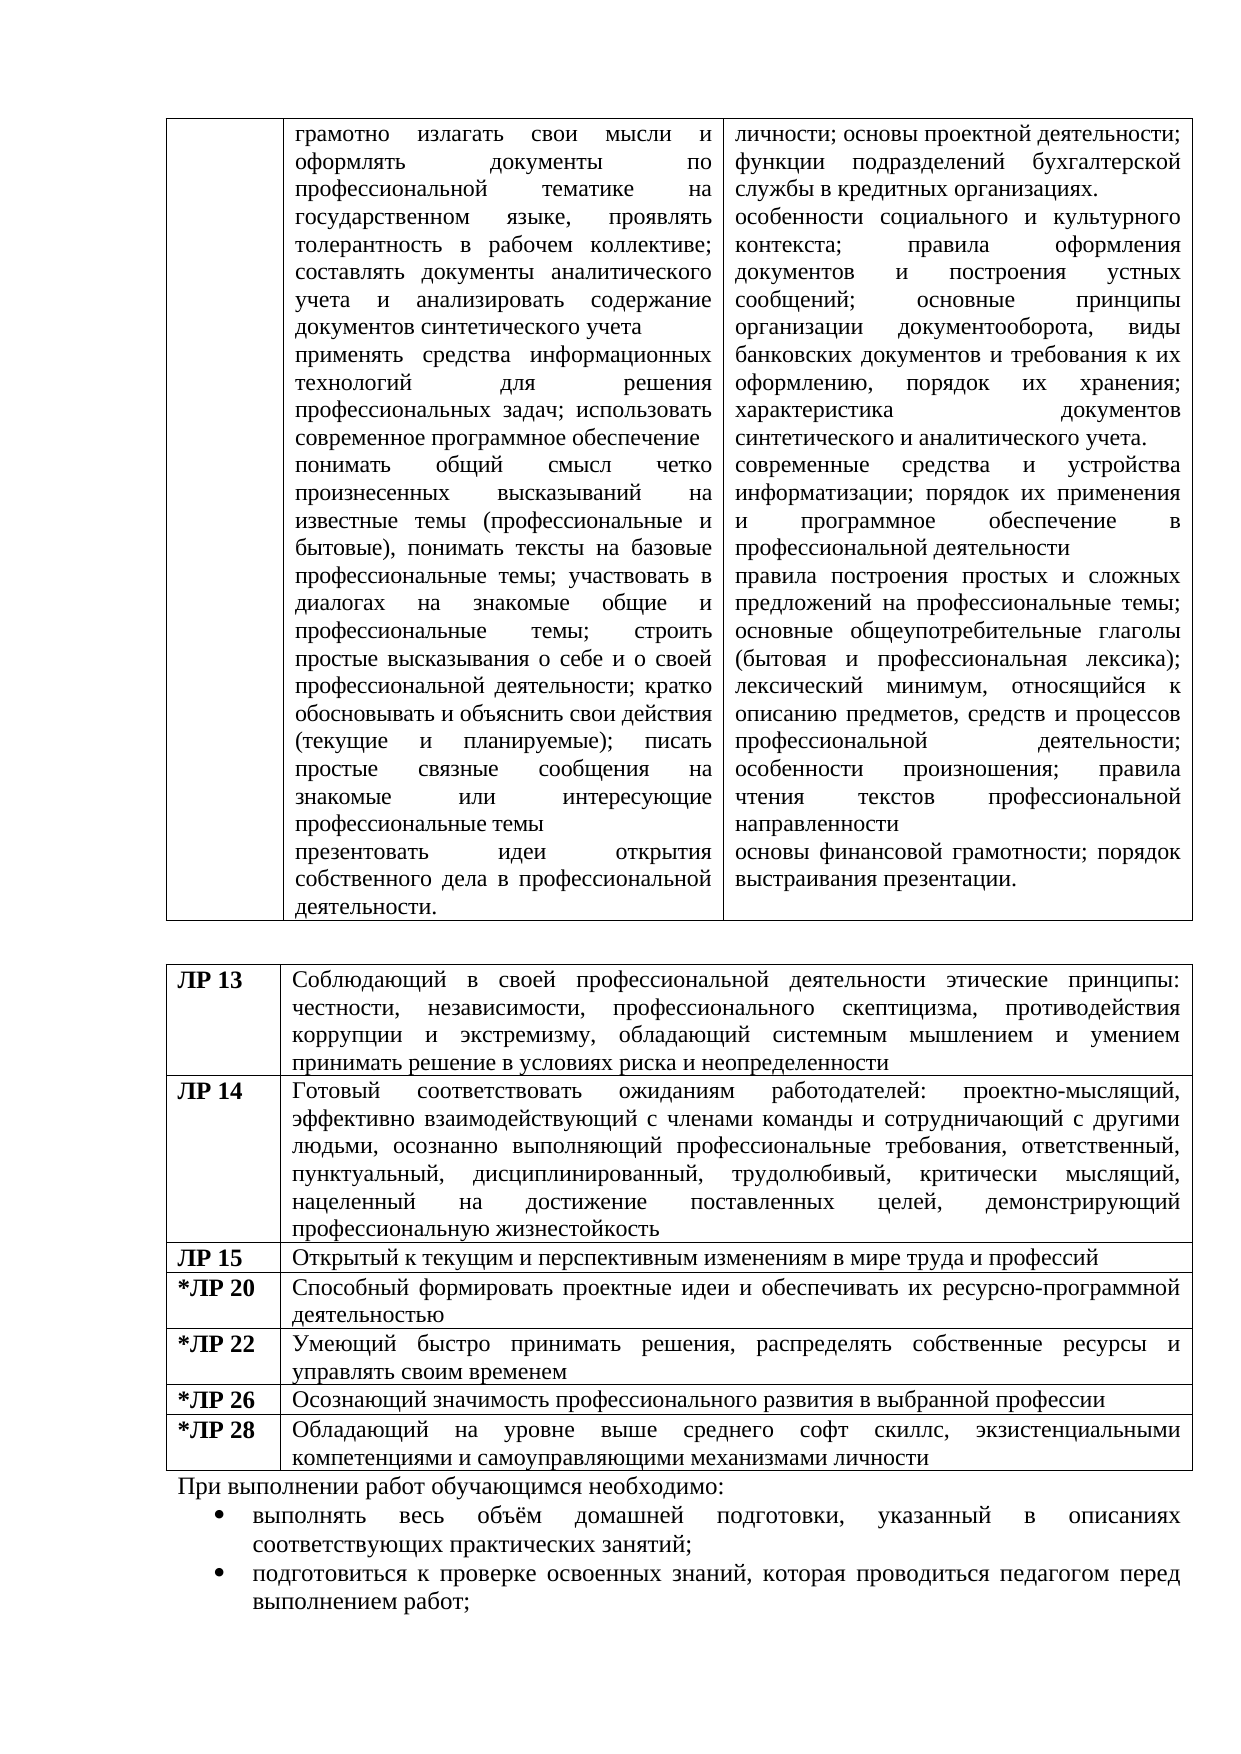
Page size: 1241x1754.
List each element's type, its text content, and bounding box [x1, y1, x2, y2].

table_cell *ЛР 26 [167, 1385, 280, 1414]
table_cell Открытый к текущим и перспективным изменениям в мире труда и профессий [281, 1243, 1192, 1272]
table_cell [724, 119, 1192, 920]
list выполнять весь объём домашней подготовки, указанный в описаниях соответствующих практических занятий; [215, 1500, 1181, 1558]
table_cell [284, 119, 723, 920]
list подготовиться к проверке освоенных знаний, которая проводиться педагогом перед выполнением работ; [215, 1558, 1181, 1615]
table_header ЛР 13 [167, 965, 280, 1075]
table_cell Готовый соответствовать ожиданиям работодателей: проектно-мыслящий, эффективно взаимодействующий с членами команды и сотрудничающий с другими людьми, осознанно выполняющий профессиональные требования, ответственный, пунктуальный, дисциплинированный, трудолюбивый, критически мыслящий, нацеленный на достижение поставленных целей, демонстрирующий профессиональную жизнестойкость [281, 1076, 1192, 1242]
table_cell *ЛР 28 [167, 1415, 280, 1470]
table_cell ЛР 15 [167, 1243, 280, 1272]
table_cell ЛР 14 [167, 1076, 280, 1242]
table_cell Умеющий быстро принимать решения, распределять собственные ресурсы и управлять своим временем [281, 1329, 1192, 1384]
table_cell *ЛР 20 [167, 1273, 280, 1328]
table_cell Способный формировать проектные идеи и обеспечивать их ресурсно-программной деятельностью [281, 1273, 1192, 1328]
table_cell Осознающий значимость профессионального развития в выбранной профессии [281, 1385, 1192, 1414]
table_cell *ЛР 22 [167, 1329, 280, 1384]
text При выполнении работ обучающимся необходимо: [177, 1471, 1181, 1500]
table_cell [167, 119, 283, 920]
table_header Соблюдающий в своей профессиональной деятельности этические принципы: честности, независимости, профессионального скептицизма, противодействия коррупции и экстремизму, обладающий системным мышлением и умением принимать решение в условиях риска и неопределенности [281, 965, 1192, 1075]
table_cell Обладающий на уровне выше среднего софт скиллс, экзистенциальными компетенциями и самоуправляющими механизмами личности [281, 1415, 1192, 1470]
